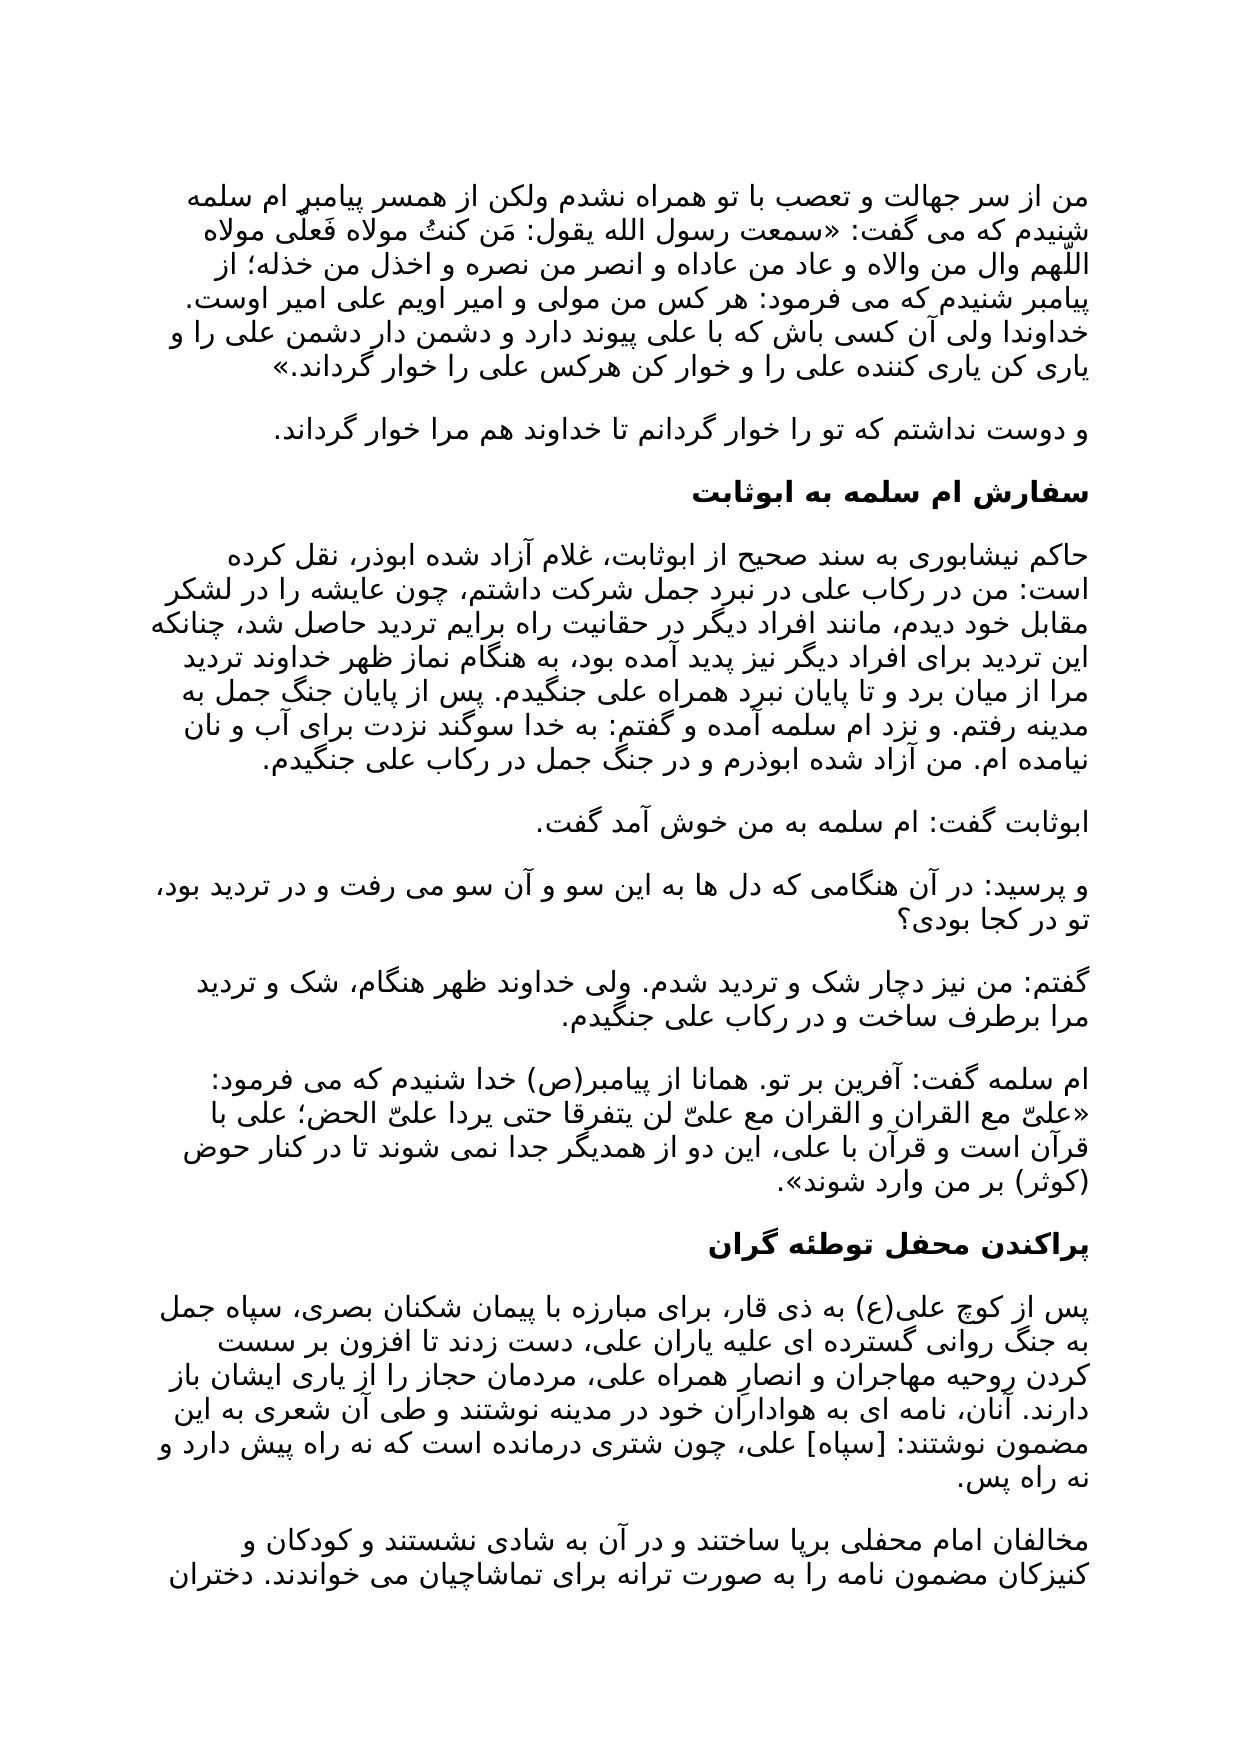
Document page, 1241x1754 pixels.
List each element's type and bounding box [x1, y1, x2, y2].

table_header [150, 150, 1090, 1591]
